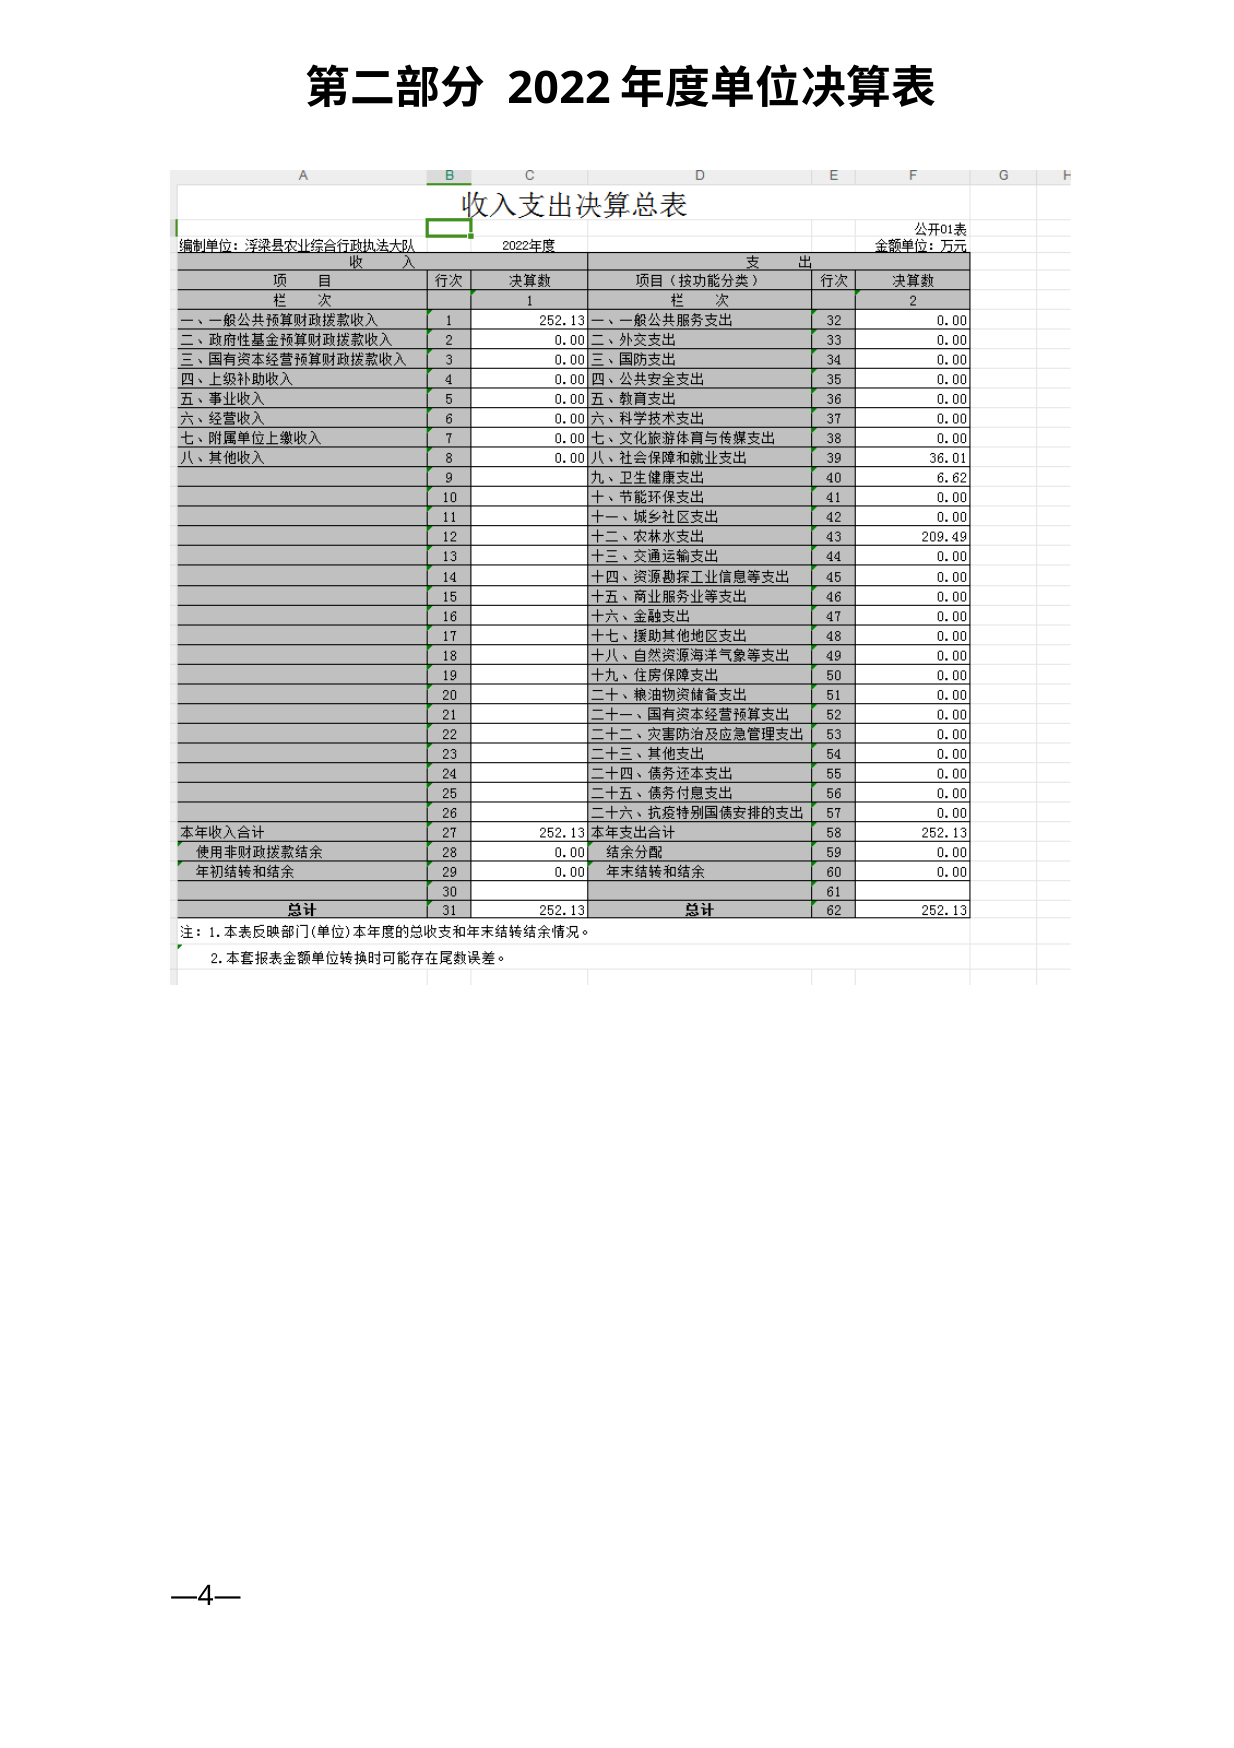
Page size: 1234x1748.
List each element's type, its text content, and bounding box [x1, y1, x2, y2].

text 第二部分 2022年度单位决算表 [170, 56, 1071, 115]
picture [169, 170, 1071, 985]
